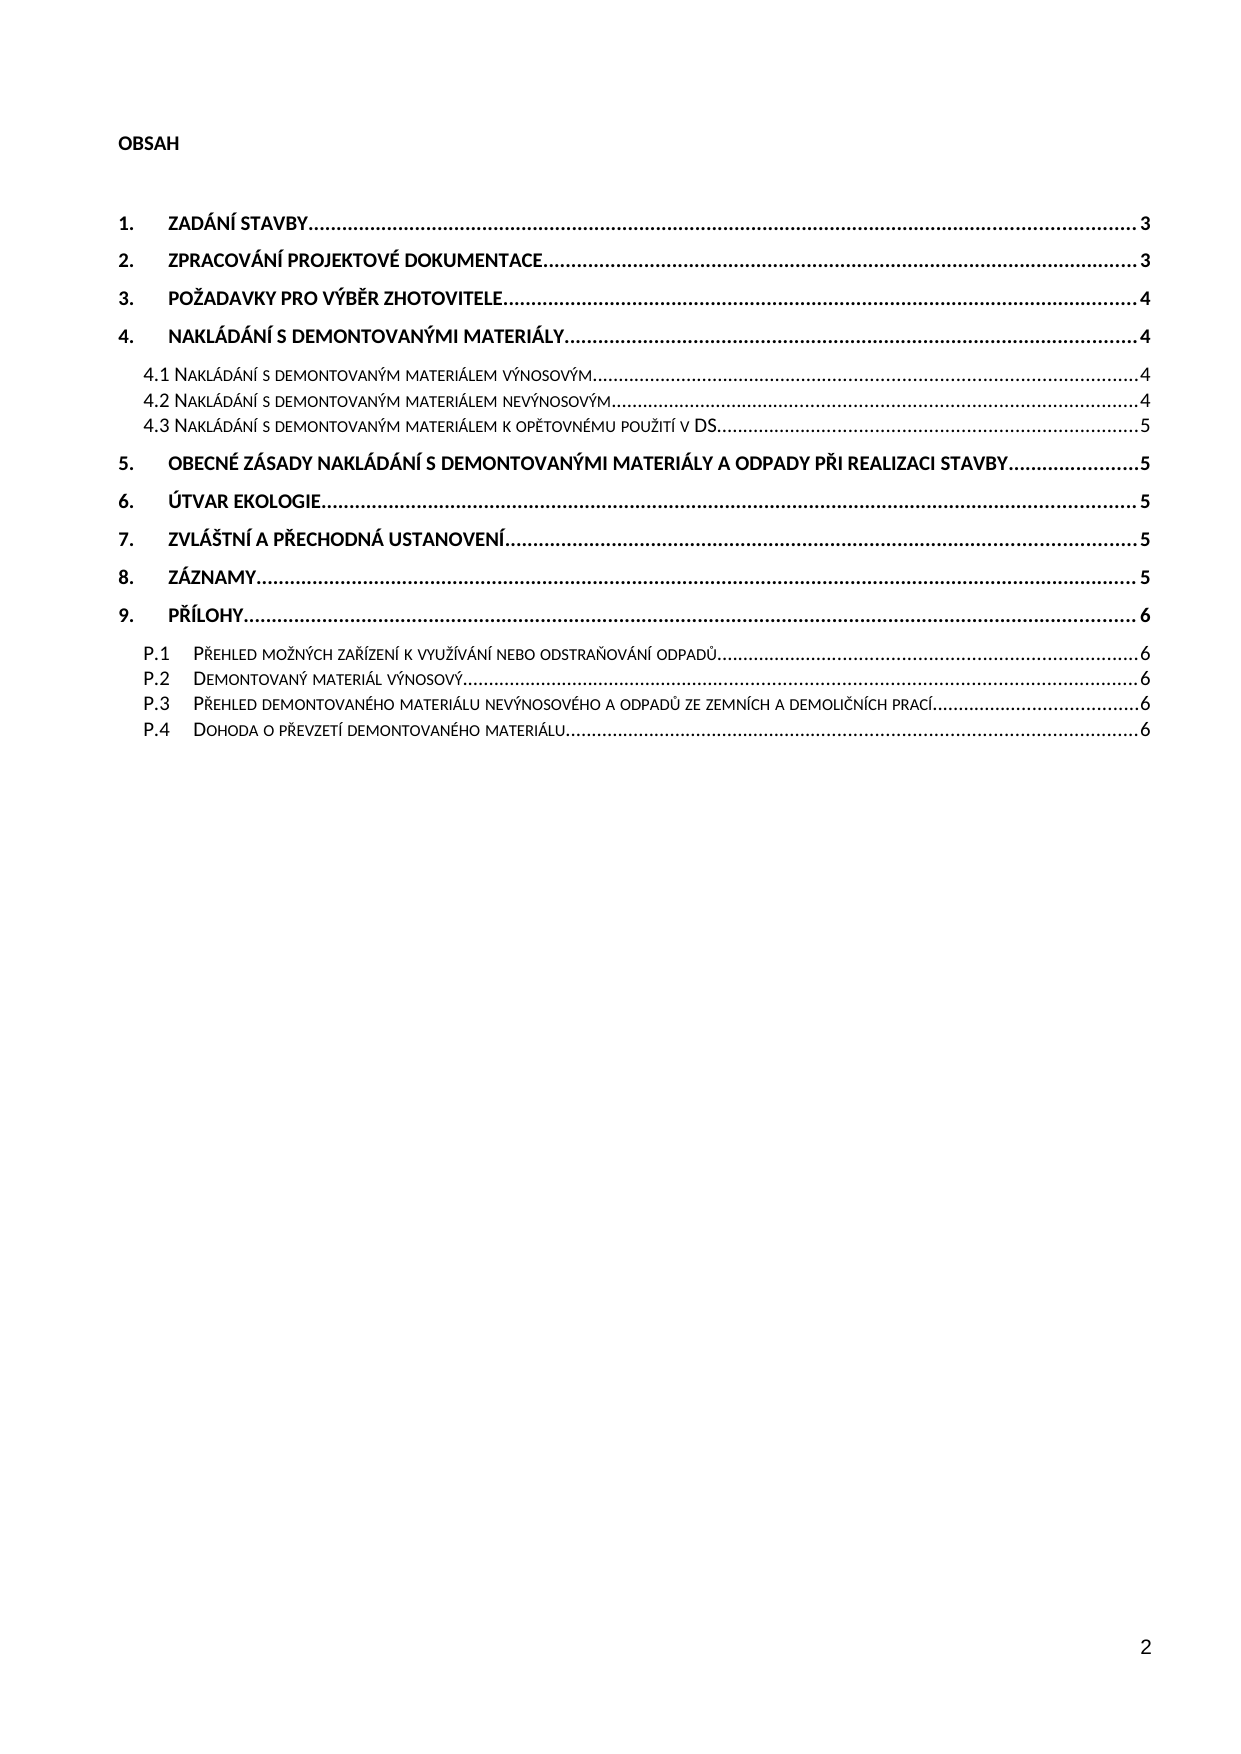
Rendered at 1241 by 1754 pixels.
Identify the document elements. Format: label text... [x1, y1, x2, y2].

text P.4 Dohoda o převzetí demontovaného materiálu 6 [143, 716, 1152, 741]
text 4.1 Nakládání s demontovaným materiálem výnosovým 4 [143, 361, 1152, 387]
text 9. Přílohy 6 [118, 602, 1152, 627]
text P.1 Přehled možných zařízení k využívání nebo odstraňování odpadů 6 [143, 640, 1152, 665]
text 4. Nakládání s demontovanými materiály 4 [118, 323, 1152, 349]
text 4.3 Nakládání s demontovaným materiálem k opětovnému použití v DS 5 [143, 412, 1152, 438]
text 4.2 Nakládání s demontovaným materiálem nevýnosovým 4 [143, 387, 1152, 412]
text P.2 Demontovaný materiál výnosový 6 [143, 665, 1152, 691]
text 7. Zvláštní a přechodná ustanovení 5 [118, 526, 1152, 551]
text 1. Zadání stavby 3 [118, 210, 1152, 235]
text 3. Požadavky pro výběr zhotovitele 4 [118, 286, 1152, 311]
text 6. Útvar ekologie 5 [118, 488, 1152, 513]
text 5. Obecné zásady nakládání s demontovanými materiály a odpady při realizaci stavby 5 [118, 450, 1152, 476]
text 8. Záznamy 5 [118, 564, 1152, 589]
text 2. Zpracování projektové dokumentace 3 [118, 248, 1152, 273]
text P.3 Přehled demontovaného materiálu nevýnosového a odpadů ze zemních a demoličních prací 6 [143, 691, 1152, 716]
text Obsah [118, 131, 1152, 156]
